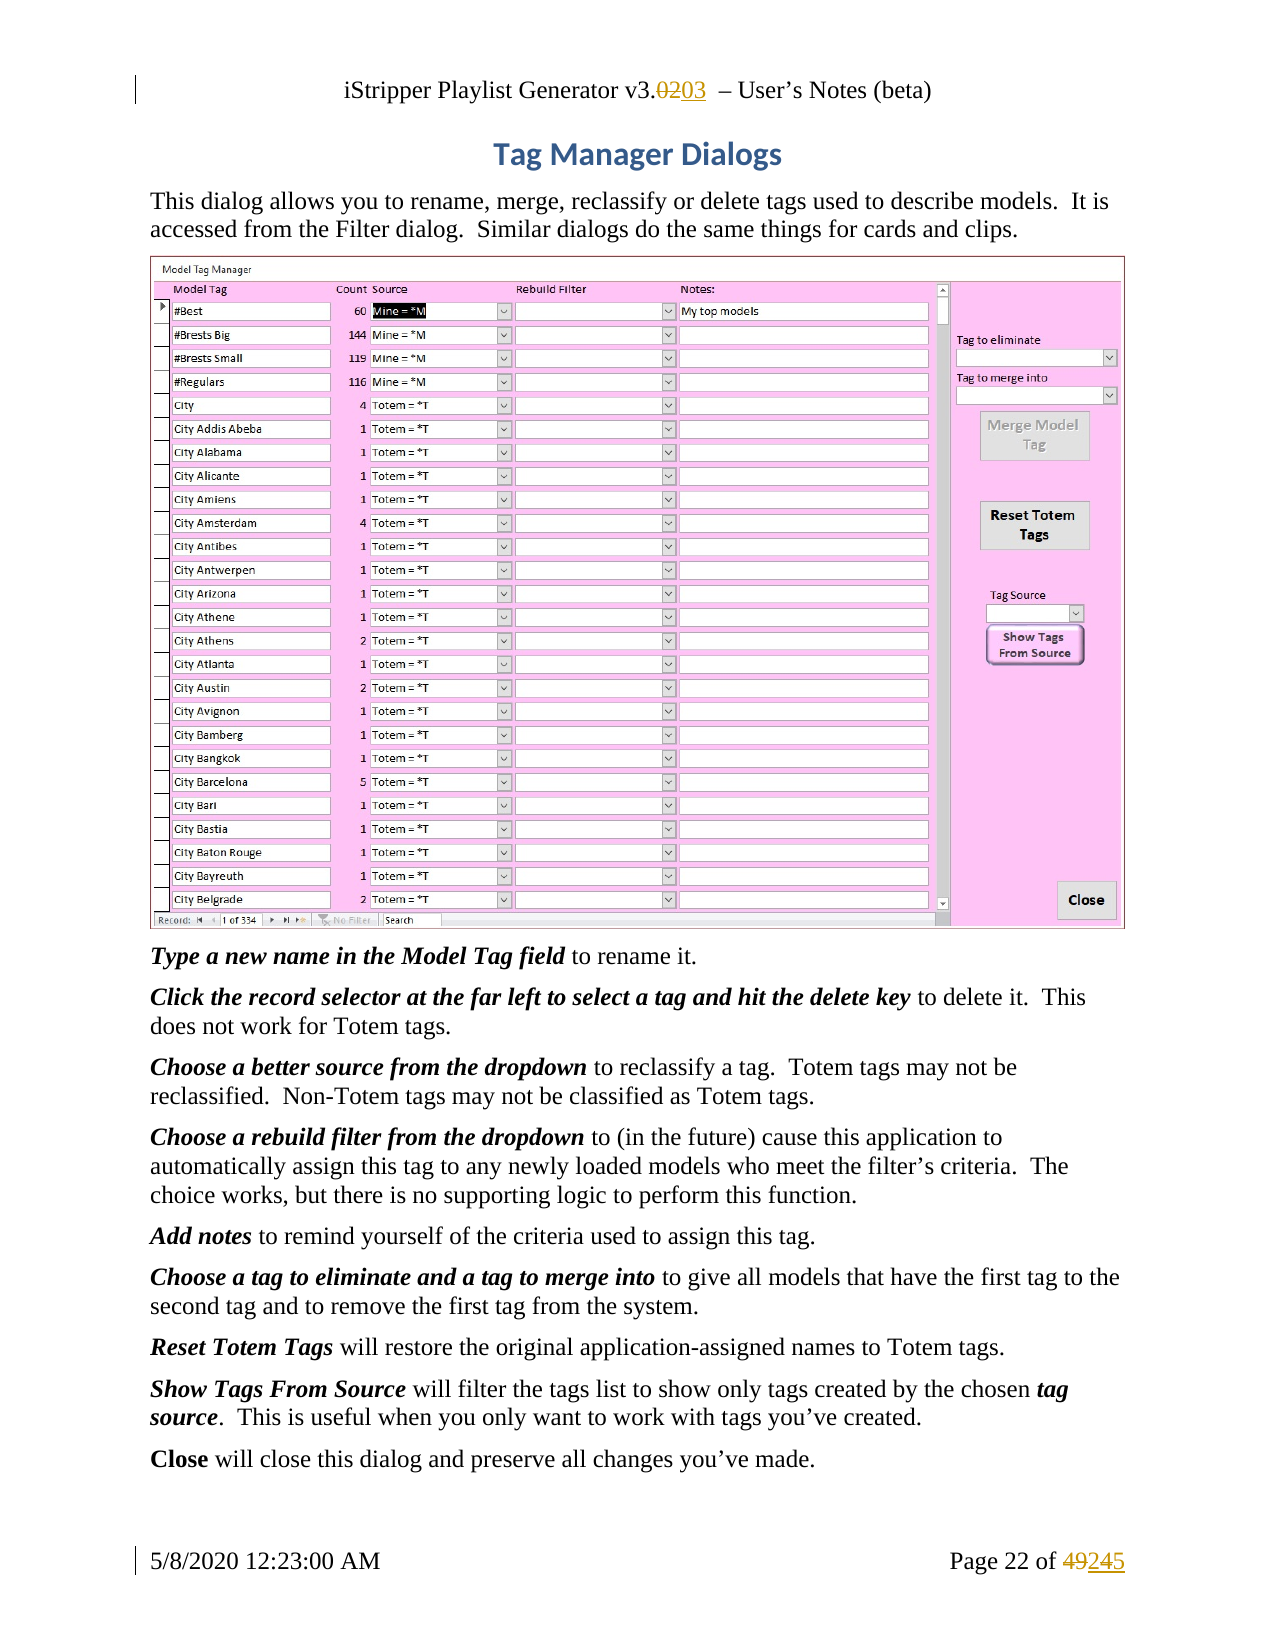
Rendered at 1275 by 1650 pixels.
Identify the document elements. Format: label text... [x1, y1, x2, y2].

text Add notes to remind yourself of the criteria used to assign this tag. [150, 1221, 1125, 1250]
text Reset Totem Tags will restore the original application-assigned names to Totem tags. [150, 1332, 1125, 1361]
text Choose a tag to eliminate and a tag to merge into to give all models that have the first tag to the second tag and to remove the first tag from the system. [150, 1262, 1125, 1320]
text Show Tags From Source will filter the tags list to show only tags created by the chosen tag source. This is useful when you only want to work with tags you’ve created. [150, 1374, 1125, 1431]
text This dialog allows you to rename, merge, reclassify or delete tags used to describe models. It is accessed from the Filter dialog. Similar dialogs do the same things for cards and clips. [150, 186, 1125, 243]
subtitle Tag Manager Dialogs [150, 132, 1125, 173]
text Close will close this dialog and preserve all changes you’ve made. [150, 1444, 1125, 1472]
text Type a new name in the Model Tag field to rename it. [150, 941, 1125, 970]
text Choose a better source from the dropdown to reclassify a tag. Totem tags may not be reclassified. Non-Totem tags may not be classified as Totem tags. [150, 1052, 1125, 1110]
text Click the record selector at the far left to select a tag and hit the delete key to delete it. This does not work for Totem tags. [150, 982, 1125, 1040]
text Choose a rebuild filter from the dropdown to (in the future) cause this application to automatically assign this tag to any newly loaded models who meet the filter’s criteria. The choice works, but there is no supporting logic to perform this function. [150, 1122, 1125, 1209]
picture [150, 255, 1125, 929]
